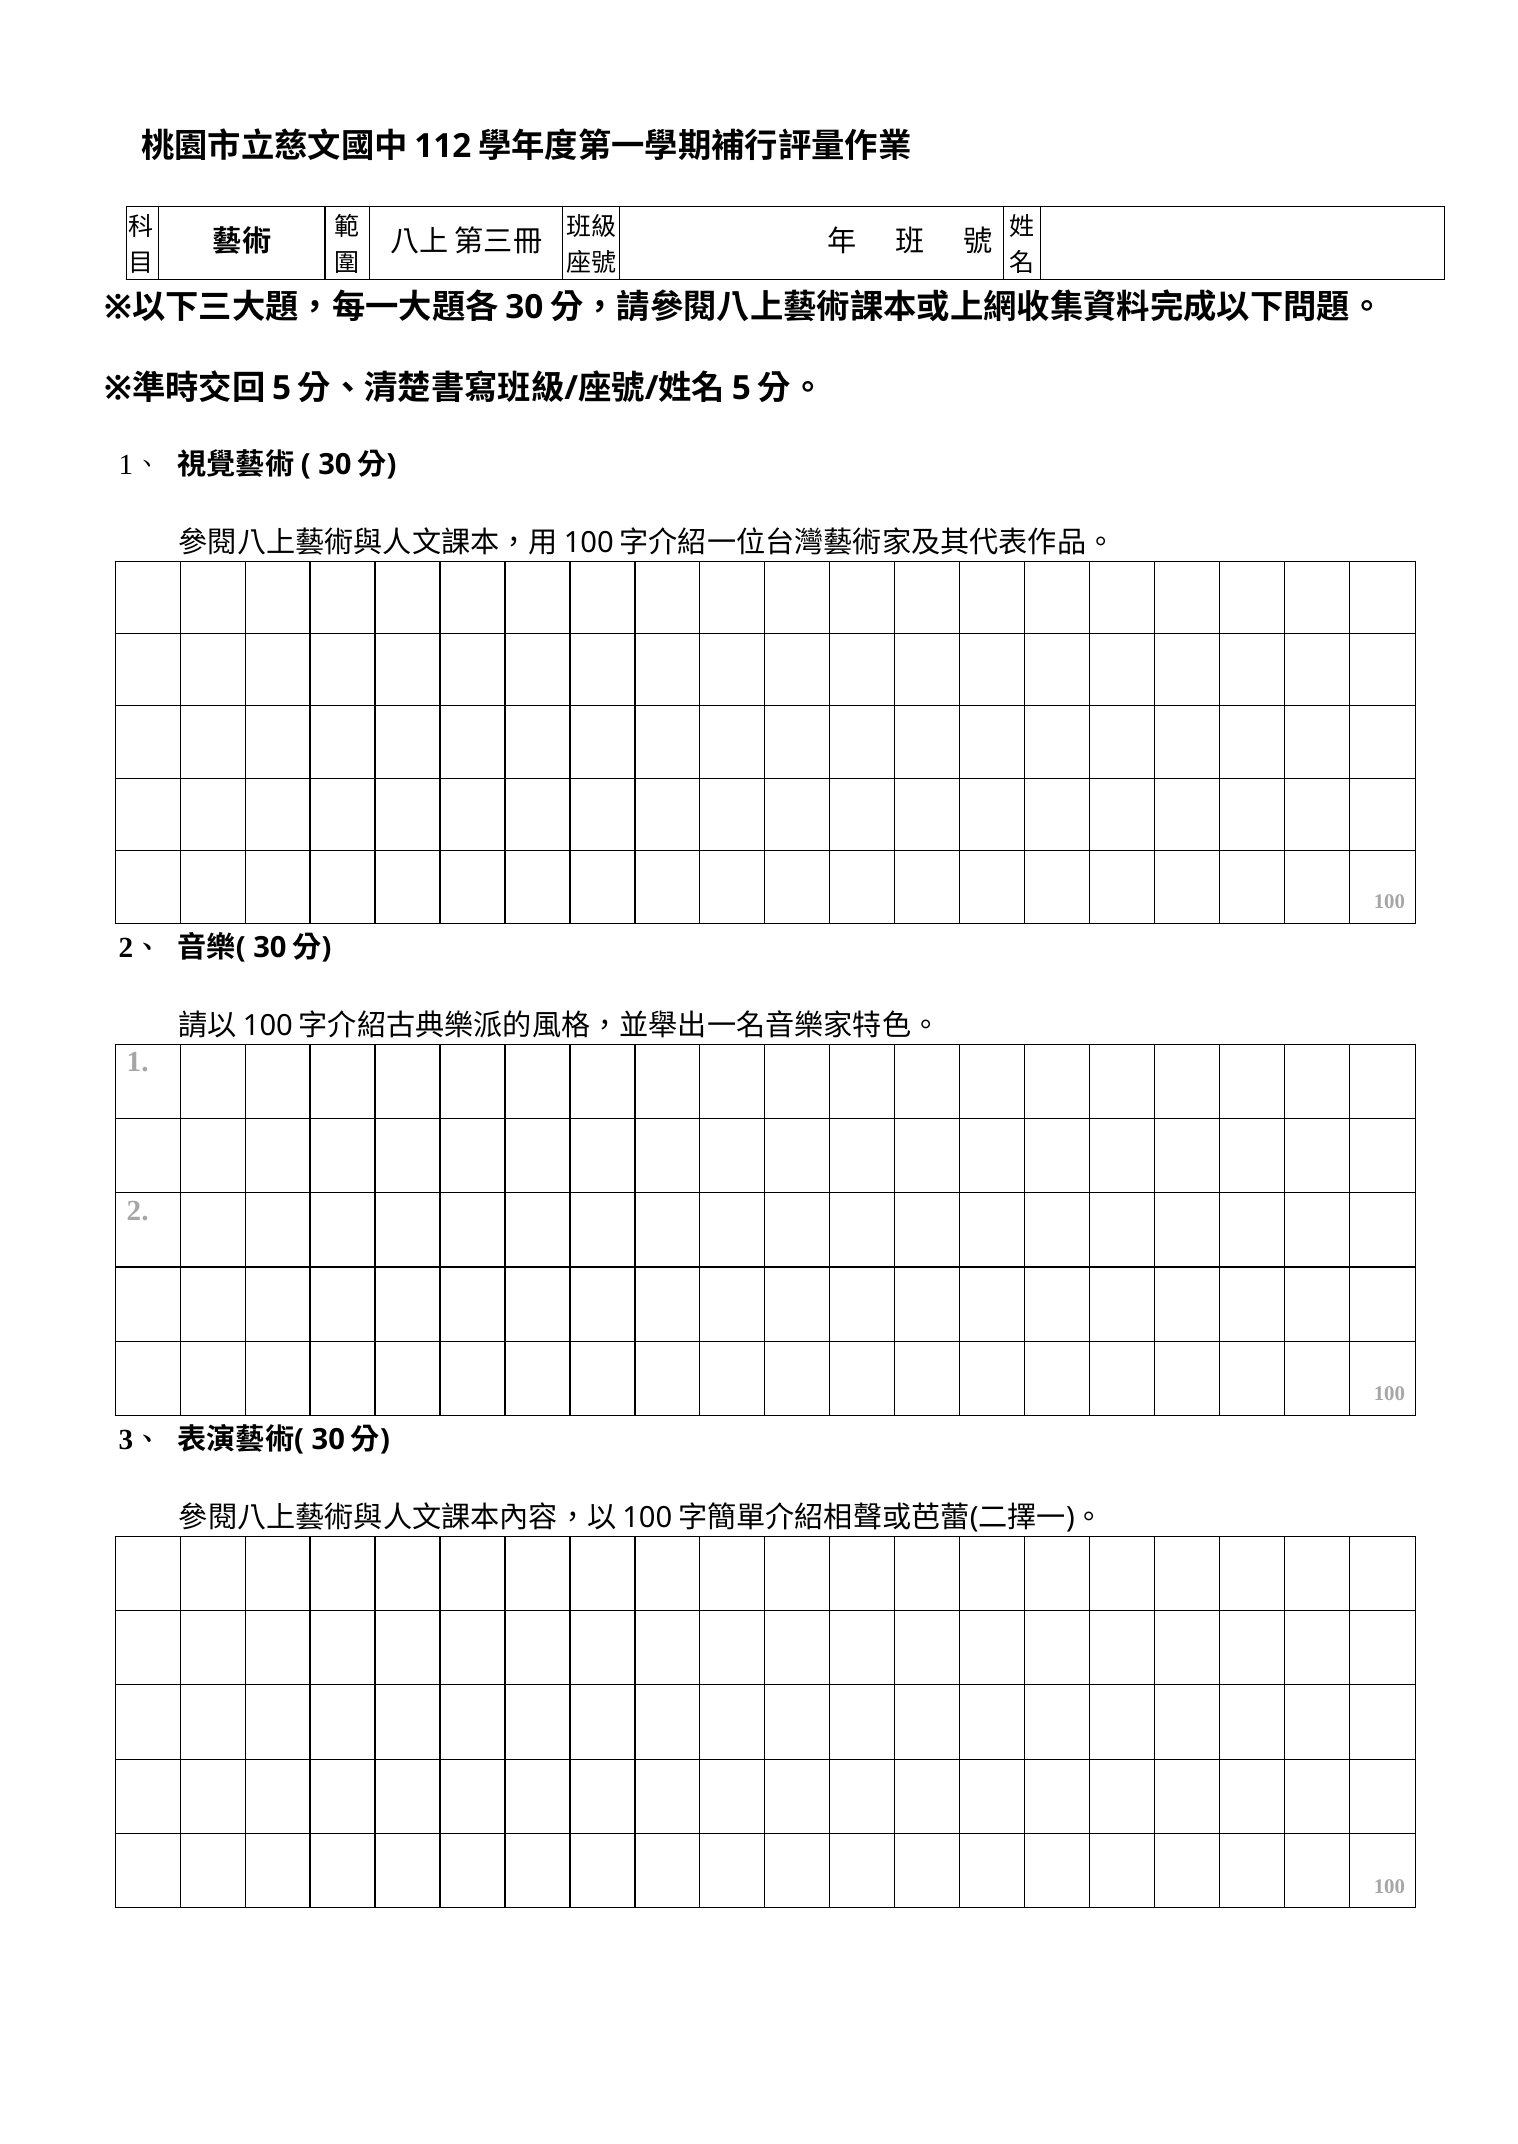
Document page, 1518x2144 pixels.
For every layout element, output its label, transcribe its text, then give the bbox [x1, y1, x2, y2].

table_cell [1350, 1268, 1415, 1341]
table_cell [636, 1342, 699, 1415]
table_header [636, 1537, 699, 1610]
text 請以100字介紹古典樂派的風格，並舉出一名音樂家特色。 [178, 1001, 1417, 1043]
table_cell [116, 1268, 180, 1341]
table_cell [246, 1611, 309, 1684]
table_cell [1025, 1119, 1089, 1192]
table_header [960, 1045, 1024, 1118]
table_cell [895, 1268, 959, 1341]
table_cell [830, 851, 894, 923]
table_cell [1350, 1119, 1415, 1192]
table_cell [311, 1193, 374, 1266]
table_cell [1090, 1119, 1154, 1192]
table_cell [636, 1193, 699, 1266]
table_cell [895, 634, 959, 705]
table_header [1025, 562, 1089, 633]
table_cell [376, 1834, 439, 1907]
table_cell [636, 1685, 699, 1759]
table_cell [1025, 1342, 1089, 1415]
table_cell [895, 1685, 959, 1759]
table_cell [441, 1268, 504, 1341]
table_cell [1350, 706, 1415, 778]
table_cell [311, 1760, 374, 1833]
table_cell [116, 779, 180, 850]
table_cell [506, 1685, 569, 1759]
table_cell [376, 1685, 439, 1759]
table_cell [636, 1119, 699, 1192]
table_cell [1285, 1193, 1349, 1266]
table_cell [181, 1685, 245, 1759]
table_cell [1090, 1611, 1154, 1684]
table_cell [311, 634, 374, 705]
text 參閱八上藝術與人文課本， [178, 518, 1417, 561]
table_cell [376, 1119, 439, 1192]
table_header [376, 1537, 439, 1610]
table_cell [960, 1834, 1024, 1907]
table_cell [636, 634, 699, 705]
table_cell [441, 706, 504, 778]
table_cell [636, 1611, 699, 1684]
table_cell [1155, 1119, 1219, 1192]
table_header [830, 1045, 894, 1118]
table_cell [700, 1760, 764, 1833]
table_cell [571, 706, 634, 778]
table_cell [1220, 706, 1284, 778]
table_cell [571, 779, 634, 850]
table_cell [376, 779, 439, 850]
table_header [441, 1045, 504, 1118]
table_cell [1285, 1268, 1349, 1341]
table_cell [116, 1611, 180, 1684]
table_cell [1285, 634, 1349, 705]
table_cell [765, 851, 829, 923]
table_cell [700, 634, 764, 705]
table_header [765, 1045, 829, 1118]
table_cell [1155, 1685, 1219, 1759]
table_cell [1350, 1193, 1415, 1266]
table_cell [700, 1119, 764, 1192]
table_cell [441, 634, 504, 705]
table_cell [960, 779, 1024, 850]
table_cell [246, 1685, 309, 1759]
table_cell [1090, 1193, 1154, 1266]
table_cell [246, 851, 309, 923]
table_cell [1350, 1760, 1415, 1833]
table_cell [506, 1119, 569, 1192]
table_cell [1155, 779, 1219, 850]
table_cell 100 [1350, 1342, 1415, 1415]
table_cell [311, 1342, 374, 1415]
table_cell [181, 1611, 245, 1684]
table_cell [571, 1268, 634, 1341]
table_cell [1220, 1119, 1284, 1192]
table_cell [1220, 1268, 1284, 1341]
table_cell [1285, 851, 1349, 923]
text ※以下三大題，每一大題各30分，請參閱八上藝術課本或上網收集資料完成以下問題。 [103, 280, 1417, 328]
text 參閱八上藝術與人文課本內容，以100字簡單介紹相聲或芭蕾(二擇一)。 [178, 1493, 1417, 1536]
table_cell [506, 1834, 569, 1907]
table_cell [1090, 1760, 1154, 1833]
table_cell [1285, 706, 1349, 778]
table_cell [441, 1760, 504, 1833]
table_cell [636, 851, 699, 923]
table_cell [311, 1834, 374, 1907]
table_cell [620, 207, 1003, 279]
table_cell [1350, 1685, 1415, 1759]
table_cell [1041, 207, 1444, 279]
table_cell [571, 1611, 634, 1684]
table_header [116, 562, 180, 633]
table_cell [1220, 1342, 1284, 1415]
table_cell [895, 1342, 959, 1415]
table_header [960, 562, 1024, 633]
table_header [830, 1537, 894, 1610]
table_cell [311, 1119, 374, 1192]
table_cell [765, 1342, 829, 1415]
table_cell [1090, 779, 1154, 850]
table_cell [159, 207, 324, 279]
table_header [1090, 562, 1154, 633]
table_cell [1220, 634, 1284, 705]
table_header [895, 562, 959, 633]
table_header [1025, 1537, 1089, 1610]
table_cell [1155, 1268, 1219, 1341]
table_header [571, 562, 634, 633]
table_cell [116, 1342, 180, 1415]
table_cell [181, 779, 245, 850]
table_header [1155, 1045, 1219, 1118]
table_header [311, 1537, 374, 1610]
table_cell [127, 207, 158, 279]
table_cell [895, 1611, 959, 1684]
table_cell [895, 1119, 959, 1192]
table_cell [895, 1834, 959, 1907]
table_cell [563, 207, 619, 279]
table_cell [895, 779, 959, 850]
table_header [1220, 1045, 1284, 1118]
table_cell [571, 1193, 634, 1266]
table_cell [376, 1193, 439, 1266]
table_header [765, 562, 829, 633]
table_cell [765, 1760, 829, 1833]
table_cell [246, 1119, 309, 1192]
table_cell [506, 706, 569, 778]
table_cell [181, 1342, 245, 1415]
table_cell [1025, 1834, 1089, 1907]
table_cell [1220, 1685, 1284, 1759]
table_cell [1285, 1342, 1349, 1415]
table_cell [311, 1611, 374, 1684]
table_cell [1090, 1268, 1154, 1341]
table_cell [506, 779, 569, 850]
table_cell [1285, 1685, 1349, 1759]
table_header [636, 1045, 699, 1118]
table_header [1285, 1045, 1349, 1118]
table_cell [960, 1760, 1024, 1833]
table_cell [1350, 634, 1415, 705]
table_cell [1155, 1611, 1219, 1684]
table_header [571, 1045, 634, 1118]
table_cell [246, 1834, 309, 1907]
table_header [1350, 562, 1415, 633]
table_cell [1090, 706, 1154, 778]
table_cell [1285, 1119, 1349, 1192]
table_header [376, 562, 439, 633]
table_cell [376, 851, 439, 923]
table_cell [1025, 1760, 1089, 1833]
table_cell [1090, 634, 1154, 705]
table_cell [311, 779, 374, 850]
table_header [376, 1045, 439, 1118]
table_cell [311, 851, 374, 923]
table_header [1350, 1537, 1415, 1610]
table_cell [1155, 1834, 1219, 1907]
table_cell [1285, 779, 1349, 850]
table_cell [1025, 634, 1089, 705]
table_cell [441, 1193, 504, 1266]
table_cell [181, 851, 245, 923]
table_header [700, 1537, 764, 1610]
table_header 1. [116, 1045, 180, 1118]
table_header [126, 119, 1417, 206]
table_cell [441, 1834, 504, 1907]
table_cell [116, 1760, 180, 1833]
table_cell [1090, 1685, 1154, 1759]
table_header [1285, 1537, 1349, 1610]
table_cell [765, 706, 829, 778]
table_cell [370, 207, 562, 279]
table_cell [441, 1342, 504, 1415]
table_cell [636, 779, 699, 850]
table_cell 100 [1350, 851, 1415, 923]
table_cell [181, 634, 245, 705]
table_cell [181, 1119, 245, 1192]
table_cell [1285, 1611, 1349, 1684]
table_header [1025, 1045, 1089, 1118]
table_cell [1220, 1611, 1284, 1684]
table_cell [1025, 706, 1089, 778]
table_cell [506, 1268, 569, 1341]
table_cell [700, 1834, 764, 1907]
table_cell [181, 1193, 245, 1266]
table_cell [116, 1119, 180, 1192]
table_cell [1090, 1834, 1154, 1907]
table_cell [441, 1685, 504, 1759]
table_cell [311, 1268, 374, 1341]
table_cell [960, 706, 1024, 778]
table_cell [960, 1193, 1024, 1266]
table_cell [1220, 779, 1284, 850]
table_header [1155, 1537, 1219, 1610]
table_cell [765, 1193, 829, 1266]
table_cell [506, 634, 569, 705]
table_cell [246, 779, 309, 850]
table_cell [830, 1611, 894, 1684]
table_cell [1285, 1834, 1349, 1907]
table_cell [1090, 1342, 1154, 1415]
table_header [700, 562, 764, 633]
table_cell [376, 634, 439, 705]
table_cell [700, 1685, 764, 1759]
table_header [1350, 1045, 1415, 1118]
table_cell [1155, 1760, 1219, 1833]
table_cell [1155, 851, 1219, 923]
table_cell [1350, 1611, 1415, 1684]
table_cell [700, 1193, 764, 1266]
table_cell [636, 1268, 699, 1341]
table_cell [506, 1760, 569, 1833]
table_header [441, 562, 504, 633]
table_cell [1025, 779, 1089, 850]
table_cell [181, 1760, 245, 1833]
table_header [311, 1045, 374, 1118]
table_cell [571, 851, 634, 923]
table_cell [830, 634, 894, 705]
table_header [441, 1537, 504, 1610]
table_cell [700, 1342, 764, 1415]
table_header [181, 562, 245, 633]
table_cell 2. [116, 1193, 180, 1266]
table_header [1155, 562, 1219, 633]
table_cell [765, 779, 829, 850]
table_cell [700, 779, 764, 850]
table_cell [960, 851, 1024, 923]
table_header [830, 562, 894, 633]
table_cell [765, 1685, 829, 1759]
table_cell [246, 1268, 309, 1341]
table_cell [830, 1119, 894, 1192]
table_cell [376, 1611, 439, 1684]
table_cell [700, 1268, 764, 1341]
table_cell [116, 706, 180, 778]
table_cell [1004, 207, 1040, 279]
table_cell [1025, 1611, 1089, 1684]
table_cell [246, 1193, 309, 1266]
table_cell [960, 1342, 1024, 1415]
table_cell [441, 1611, 504, 1684]
table_cell [895, 1193, 959, 1266]
table_header [506, 1537, 569, 1610]
table_header [246, 1537, 309, 1610]
table_cell [830, 706, 894, 778]
table_cell [571, 1685, 634, 1759]
table_cell [830, 1760, 894, 1833]
table_cell [506, 1342, 569, 1415]
table_cell [116, 1685, 180, 1759]
table_cell [830, 1834, 894, 1907]
table_cell [636, 1760, 699, 1833]
table_header [246, 1045, 309, 1118]
table_cell [506, 1193, 569, 1266]
text ※準時交回5分、清楚書寫班級/座號/姓名5分。 [103, 360, 1417, 409]
table_cell [960, 1685, 1024, 1759]
table_cell [181, 706, 245, 778]
table_cell [441, 851, 504, 923]
table_cell [960, 634, 1024, 705]
table_cell [765, 1268, 829, 1341]
table_cell [571, 1760, 634, 1833]
table_cell [700, 706, 764, 778]
table_cell [506, 1611, 569, 1684]
table_cell [1220, 1760, 1284, 1833]
table_cell [960, 1268, 1024, 1341]
table_cell [830, 1685, 894, 1759]
table_cell [246, 1342, 309, 1415]
table_header [895, 1537, 959, 1610]
table_header [960, 1537, 1024, 1610]
table_cell [1155, 634, 1219, 705]
table_cell [895, 1760, 959, 1833]
table_header [181, 1045, 245, 1118]
table_cell [765, 1611, 829, 1684]
table_cell [181, 1268, 245, 1341]
table_cell [636, 706, 699, 778]
table_cell [116, 851, 180, 923]
table_header [1285, 562, 1349, 633]
table_header [895, 1045, 959, 1118]
table_cell [1220, 1193, 1284, 1266]
table_cell [1025, 1268, 1089, 1341]
table_cell [376, 1342, 439, 1415]
table_header [1090, 1045, 1154, 1118]
table_cell [571, 1342, 634, 1415]
table_header [571, 1537, 634, 1610]
table_header [765, 1537, 829, 1610]
table_cell [571, 634, 634, 705]
table_cell [960, 1611, 1024, 1684]
table_cell [311, 1685, 374, 1759]
table_cell [1155, 1193, 1219, 1266]
table_header [636, 562, 699, 633]
table_header [246, 562, 309, 633]
table_cell [960, 1119, 1024, 1192]
table_cell [765, 1119, 829, 1192]
table_cell [376, 706, 439, 778]
table_header [311, 562, 374, 633]
table_cell [441, 779, 504, 850]
table_cell [441, 1119, 504, 1192]
table_cell [376, 1760, 439, 1833]
table_header [700, 1045, 764, 1118]
table_cell [1025, 1685, 1089, 1759]
table_cell [895, 851, 959, 923]
table_header [181, 1537, 245, 1610]
table_header [116, 1537, 180, 1610]
table_cell [571, 1834, 634, 1907]
table_cell [506, 851, 569, 923]
table_cell [181, 1834, 245, 1907]
table_cell [830, 1193, 894, 1266]
table_cell [376, 1268, 439, 1341]
table_cell [246, 634, 309, 705]
table_cell [326, 207, 369, 279]
table_cell [830, 779, 894, 850]
table_cell [1350, 779, 1415, 850]
table_cell [700, 1611, 764, 1684]
table_cell [1090, 851, 1154, 923]
table_cell [700, 851, 764, 923]
table_cell [1220, 1834, 1284, 1907]
table_cell [636, 1834, 699, 1907]
table_cell [830, 1342, 894, 1415]
table_cell [895, 706, 959, 778]
table_cell [1155, 706, 1219, 778]
table_header [506, 562, 569, 633]
table_header [1090, 1537, 1154, 1610]
table_cell [765, 1834, 829, 1907]
table_header [1220, 1537, 1284, 1610]
table_cell [246, 706, 309, 778]
table_cell [1155, 1342, 1219, 1415]
table_cell [765, 634, 829, 705]
table_cell [311, 706, 374, 778]
table_cell 100 [1350, 1834, 1415, 1907]
table_cell [246, 1760, 309, 1833]
table_cell [1220, 851, 1284, 923]
table_header [506, 1045, 569, 1118]
table_cell [116, 634, 180, 705]
table_cell [1025, 851, 1089, 923]
table_cell [1285, 1760, 1349, 1833]
table_cell [1025, 1193, 1089, 1266]
table_header [1220, 562, 1284, 633]
table_cell [571, 1119, 634, 1192]
table_cell [116, 1834, 180, 1907]
table_cell [830, 1268, 894, 1341]
